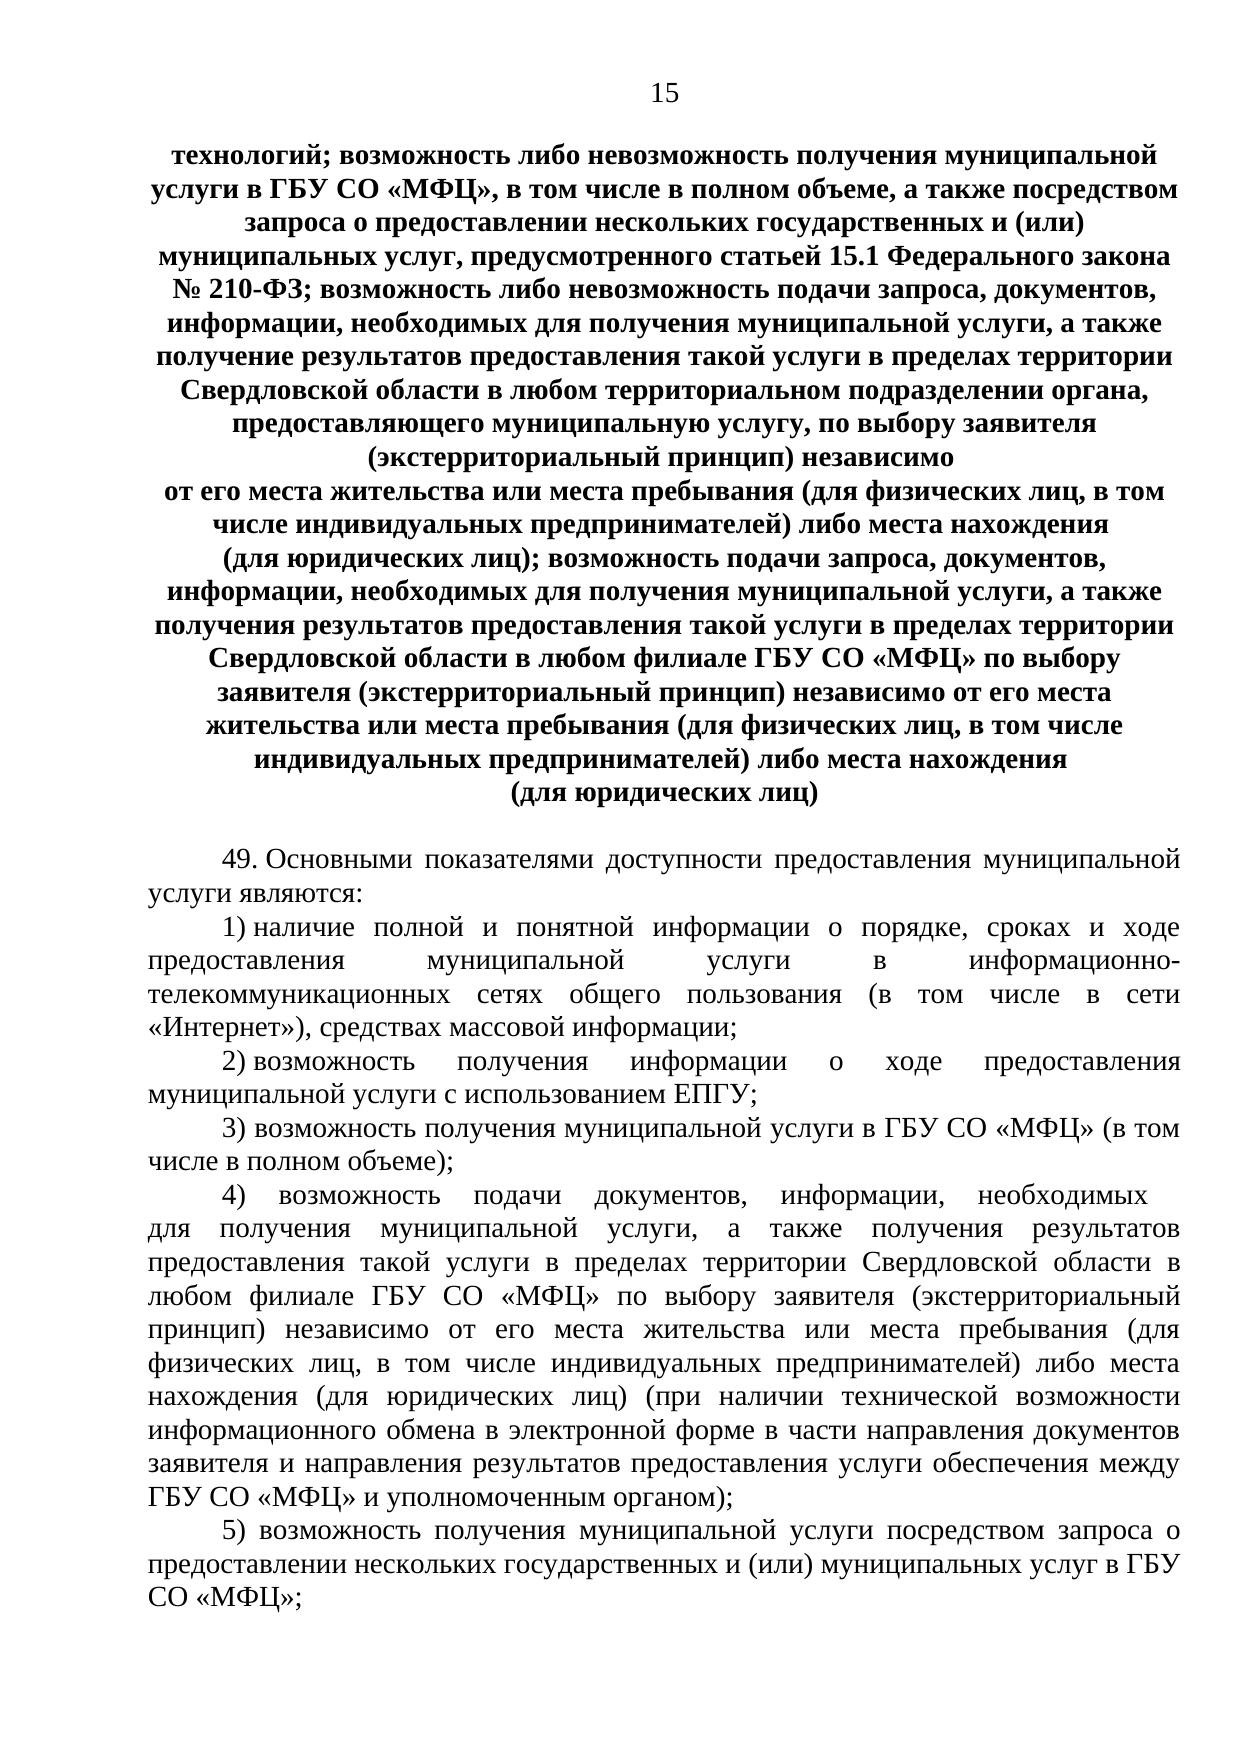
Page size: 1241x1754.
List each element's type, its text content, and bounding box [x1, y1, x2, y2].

text 2) возможность получения информации о ходе предоставления муниципальной услуги с использованием ЕПГУ; [148, 1043, 1181, 1110]
text 49. Основными показателями доступности предоставления муниципальной услуги являются: [148, 842, 1181, 909]
text 3) возможность получения муниципальной услуги в ГБУ СО «МФЦ» (в том числе в полном объеме); [148, 1110, 1181, 1177]
text 1) наличие полной и понятной информации о порядке, сроках и ходе предоставления муниципальной услуги в информационно-телекоммуникационных сетях общего пользования (в том числе в сети «Интернет»), средствах массовой информации; [148, 909, 1181, 1043]
text 5) возможность получения муниципальной услуги посредством запроса о предоставлении нескольких государственных и (или) муниципальных услуг в ГБУ СО «МФЦ»; [148, 1512, 1181, 1613]
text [148, 137, 1181, 808]
text 4) возможность подачи документов, информации, необходимых для получения муниципальной услуги, а также получения результатов предоставления такой услуги в пределах территории Свердловской области в любом филиале ГБУ СО «МФЦ» по выбору заявителя (экстерриториальный принцип) независимо от его места жительства или места пребывания (для физических лиц, в том числе индивидуальных предпринимателей) либо места нахождения (для юридических лиц) (при наличии технической возможности информационного обмена в электронной форме в части направления документов заявителя и направления результатов предоставления услуги обеспечения между ГБУ СО «МФЦ» и уполномоченным органом); [148, 1177, 1181, 1512]
